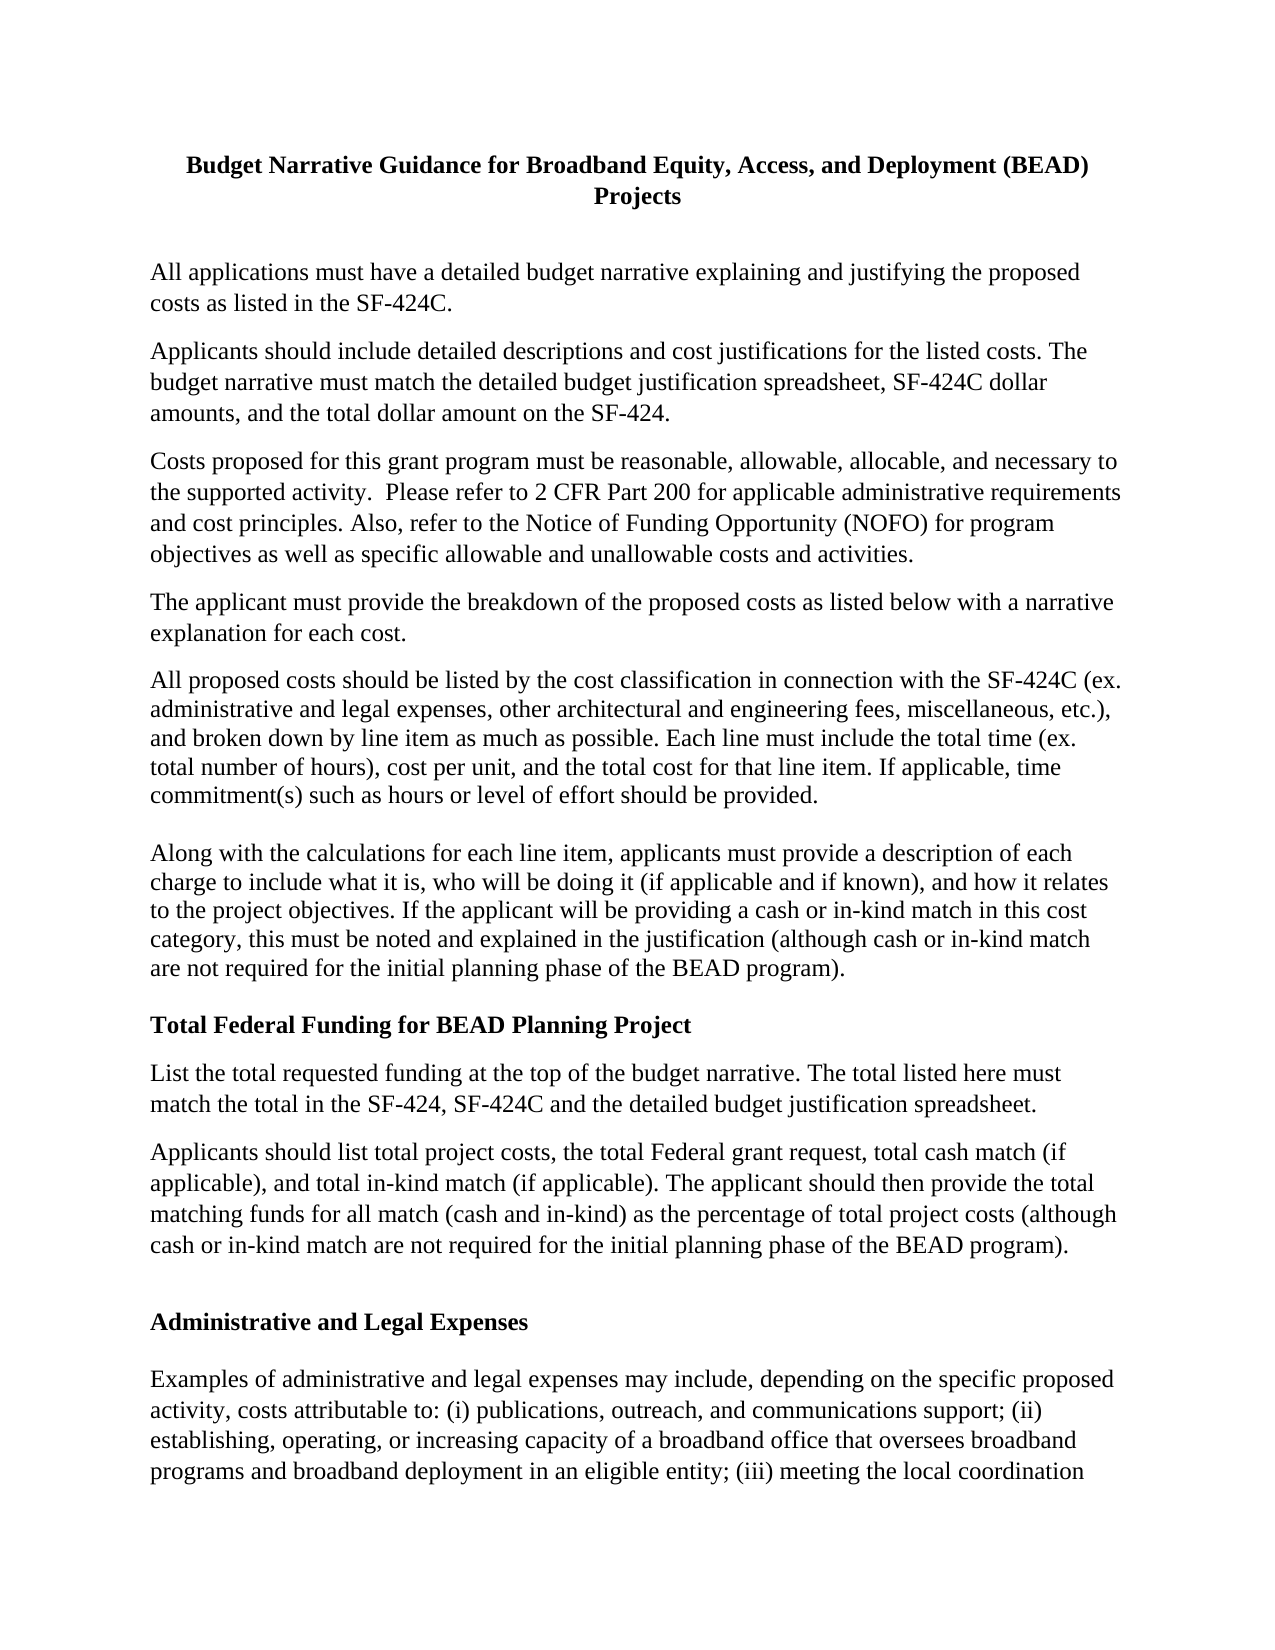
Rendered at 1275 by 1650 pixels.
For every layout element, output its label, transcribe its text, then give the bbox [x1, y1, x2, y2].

text All applications must have a detailed budget narrative explaining and justifying the proposed costs as listed in the SF-424C. [150, 257, 1125, 317]
text Along with the calculations for each line item, applicants must provide a description of each charge to include what it is, who will be doing it (if applicable and if known), and how it relates to the project objectives. If the applicant will be providing a cash or in-kind match in this cost category, this must be noted and explained in the justification (although cash or in-kind match are not required for the initial planning phase of the BEAD program). [150, 838, 1125, 982]
text List the total requested funding at the top of the budget narrative. The total listed here must match the total in the SF-424, SF-424C and the detailed budget justification spreadsheet. [150, 1058, 1125, 1118]
text Budget Narrative Guidance for Broadband Equity, Access, and Deployment (BEAD) Projects [150, 150, 1125, 210]
text All proposed costs should be listed by the cost classification in connection with the SF-424C (ex. administrative and legal expenses, other architectural and engineering fees, miscellaneous, etc.), and broken down by line item as much as possible. Each line must include the total time (ex. total number of hours), cost per unit, and the total cost for that line item. If applicable, time commitment(s) such as hours or level of effort should be provided. [150, 666, 1125, 809]
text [150, 1364, 1125, 1485]
text Administrative and Legal Expenses [150, 1307, 1125, 1335]
text The applicant must provide the breakdown of the proposed costs as listed below with a narrative explanation for each cost. [150, 587, 1125, 647]
text Costs proposed for this grant program must be reasonable, allowable, allocable, and necessary to the supported activity. Please refer to 2 CFR Part 200 for applicable administrative requirements and cost principles. refer to the Notice of Funding Opportunity (NOFO) for program objectives as well as specific allowable and unallowable costs and activities. [150, 446, 1125, 568]
text Total Federal Funding for BEAD Planning Project [150, 1011, 1125, 1039]
text Applicants should include detailed descriptions and cost justifications for the listed costs. The budget narrative must match the detailed budget justification spreadsheet, SF-424C dollar amounts, and the total dollar amount on the SF-424. [150, 336, 1125, 427]
text Applicant should list total project costs, the total Federal grant request, total cash match (if applicable), and total in-kind match (if applicable). The applicant should then provide the total matching funds for all match (cash and in-kind) as the percentage of total project costs (although cash or in-kind match are not required for the initial planning phase of the BEAD program). [150, 1137, 1125, 1259]
